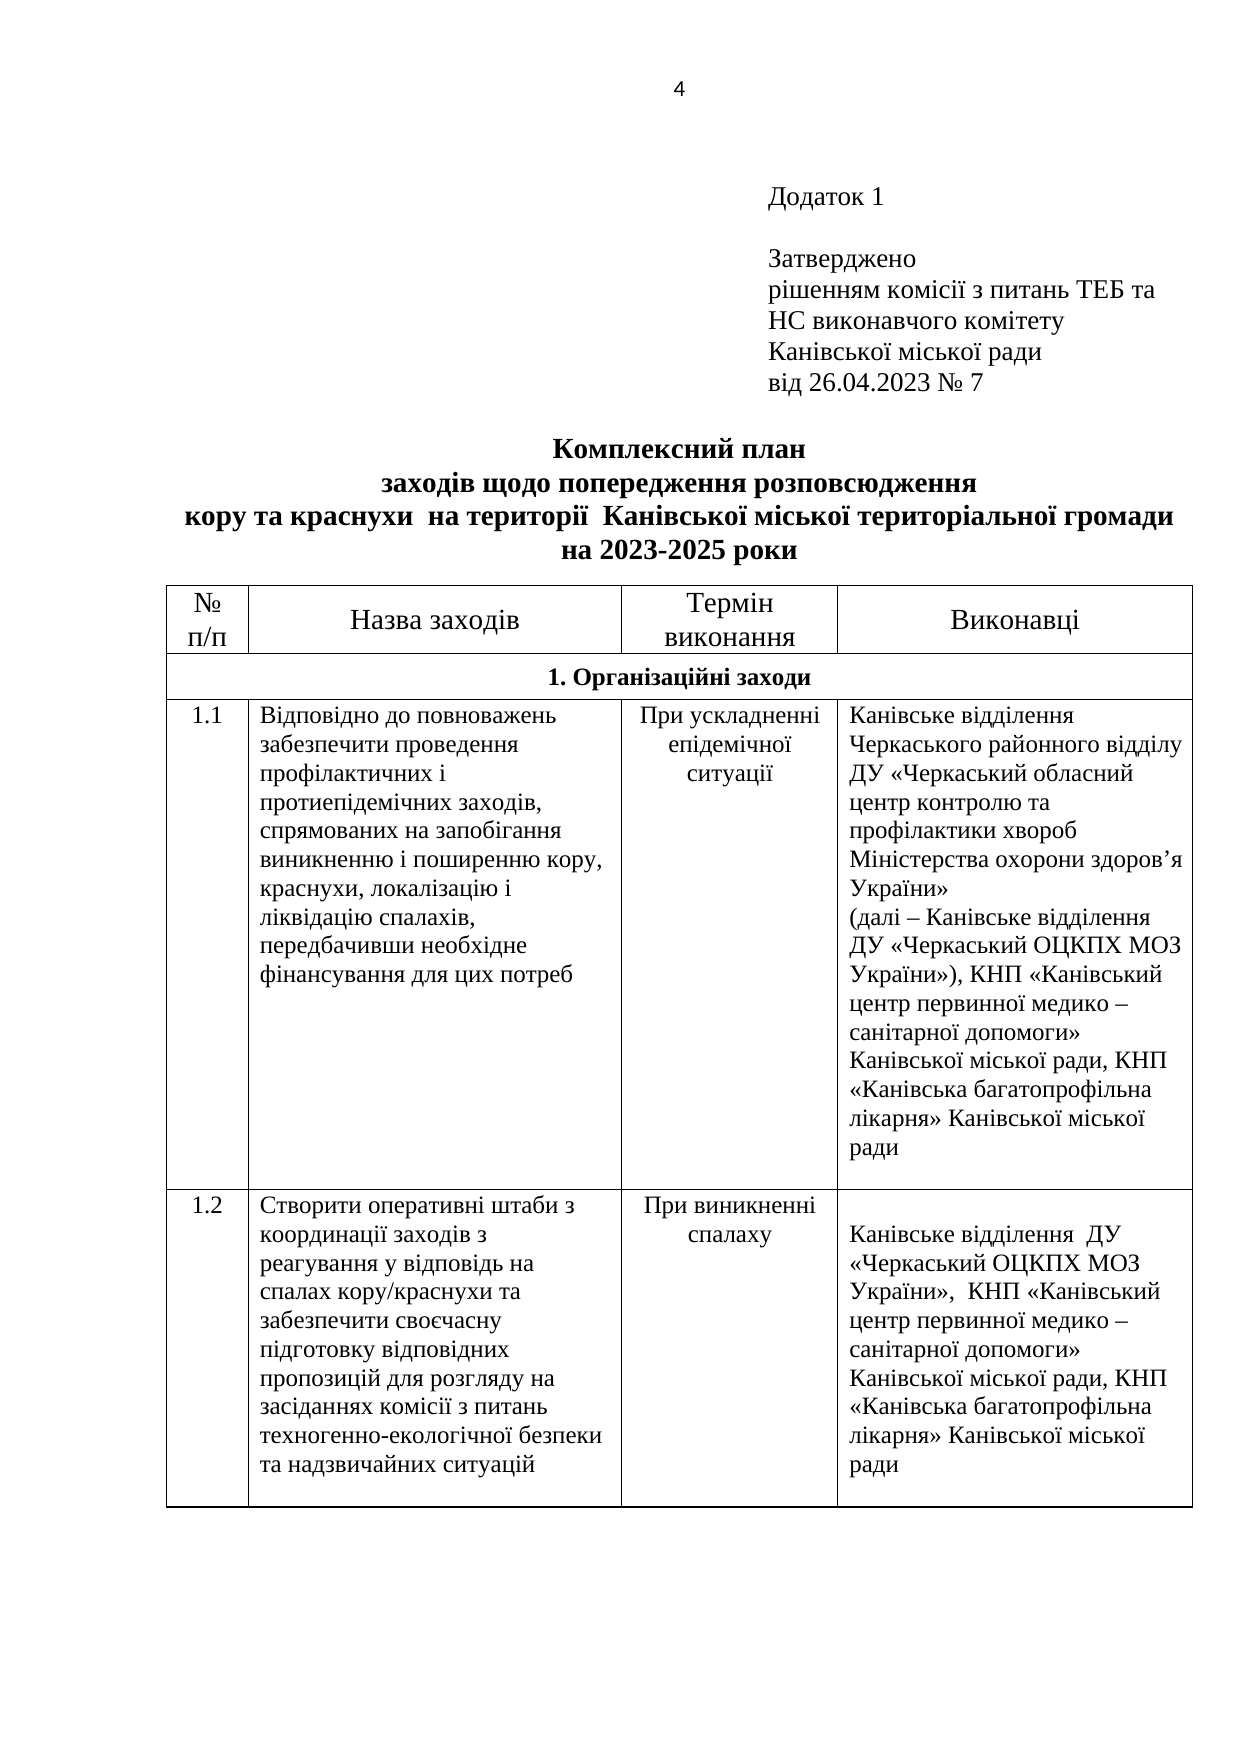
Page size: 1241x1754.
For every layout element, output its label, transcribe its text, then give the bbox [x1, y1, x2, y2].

table_cell При виникненні спалаху [622, 1190, 837, 1506]
table_cell Канівське відділення Черкаського районного відділу ДУ «Черкаський обласний центр контролю та профілактики хвороб Міністерства охорони здоров’я України» (далі – Канівське відділення ДУ «Черкаський ОЦКПХ МОЗ України»), КНП «Канівський центр первинної медико – санітарної допомоги» Канівської міської ради, КНП «Канівська багатопрофільна лікарня» Канівської міської ради [838, 700, 1192, 1189]
table_cell Створити оперативні штаби з координації заходів з реагування у відповідь на спалах кору/краснухи та забезпечити своєчасну підготовку відповідних пропозицій для розгляду на засіданнях комісії з питань техногенно-екологічної безпеки та надзвичайних ситуацій [249, 1190, 621, 1506]
table_header Виконавці [838, 586, 1192, 653]
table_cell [838, 1190, 1192, 1506]
table_cell 1. Організаційні заходи [167, 654, 1192, 699]
text заходів щодо попередження розповсюдження [177, 465, 1181, 498]
text кору та краснухи на території Канівської міської територіальної громади [177, 498, 1181, 532]
table_cell Відповідно до повноважень забезпечити проведення профілактичних і протиепідемічних заходів, спрямованих на запобігання виникненню і поширенню кору, краснухи, локалізацію і ліквідацію спалахів, передбачивши необхідне фінансування для цих потреб [249, 700, 621, 1189]
table_cell 1.2 [167, 1190, 248, 1506]
text Затверджено [768, 242, 1181, 273]
table_header Термін виконання [622, 586, 837, 653]
text Додаток 1 [768, 179, 1181, 211]
table_header Назва заходів [249, 586, 621, 653]
text Комплексний план [177, 431, 1181, 465]
text рішенням комісії з питань ТЕБ та НС виконавчого комітету Канівської міської ради [768, 273, 1181, 366]
text на 2023-2025 роки [177, 532, 1181, 565]
text від 26.04.2023 № 7 [768, 366, 1181, 398]
table_header № п/п [167, 586, 248, 653]
table_cell При ускладненні епідемічної ситуації [622, 700, 837, 1189]
table_cell 1.1 [167, 700, 248, 1189]
